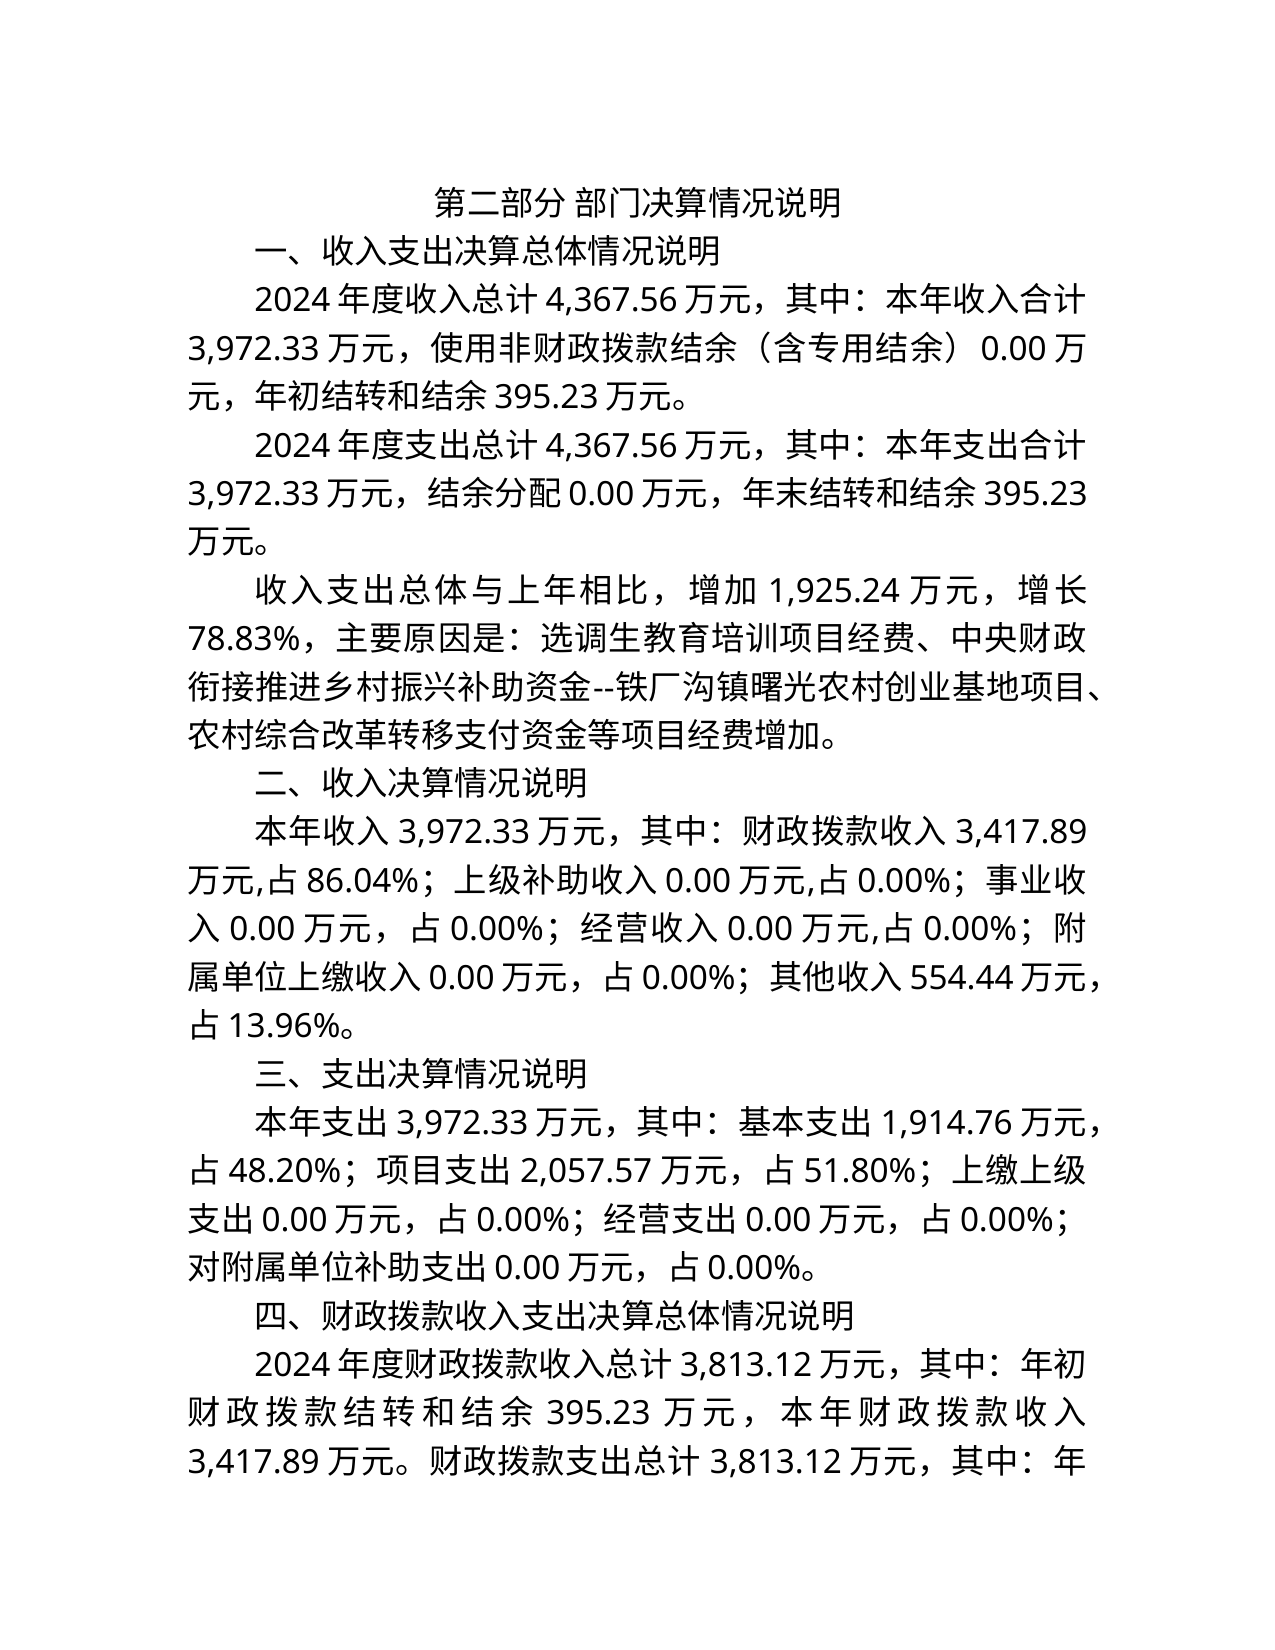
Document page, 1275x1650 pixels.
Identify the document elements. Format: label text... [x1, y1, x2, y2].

text 第二部分 部门决算情况说明 [187, 177, 1087, 225]
text 2024年度收入总计4,367.56万元，其中：本年收入合计3,972.33万元，使用非财政拨款结余（含专用结余）0.00万元，年初结转和结余395.23万元。 [187, 273, 1087, 418]
text 2024年度支出总计4,367.56万元，其中：本年支出合计3,972.33万元，结余分配0.00万元，年末结转和结余395.23万元。 [187, 418, 1087, 563]
text 本年收入3,972.33万元，其中：财政拨款收入3,417.89万元,占86.04%；上级补助收入0.00万元,占0.00%；事业收入0.00万元，占0.00%；经营收入0.00万元,占0.00%；附属单位上缴收入0.00万元，占0.00%；其他收入554.44万元，占13.96%。 [187, 805, 1087, 1047]
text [187, 1338, 1087, 1483]
text 四、财政拨款收入支出决算总体情况说明 [187, 1289, 1087, 1338]
text 三、支出决算情况说明 [187, 1047, 1087, 1096]
text 二、收入决算情况说明 [187, 757, 1087, 805]
text 收入支出总体与上年相比，增加1,925.24万元，增长78.83%，主要原因是：选调生教育培训项目经费、中央财政衔接推进乡村振兴补助资金--铁厂沟镇曙光农村创业基地项目、农村综合改革转移支付资金等项目经费增加。 [187, 563, 1087, 757]
text 本年支出3,972.33万元，其中：基本支出1,914.76万元，占48.20%；项目支出2,057.57万元，占51.80%；上缴上级支出0.00万元，占0.00%；经营支出0.00万元，占0.00%；对附属单位补助支出0.00万元，占0.00%。 [187, 1096, 1087, 1289]
text 一、收入支出决算总体情况说明 [187, 225, 1087, 273]
